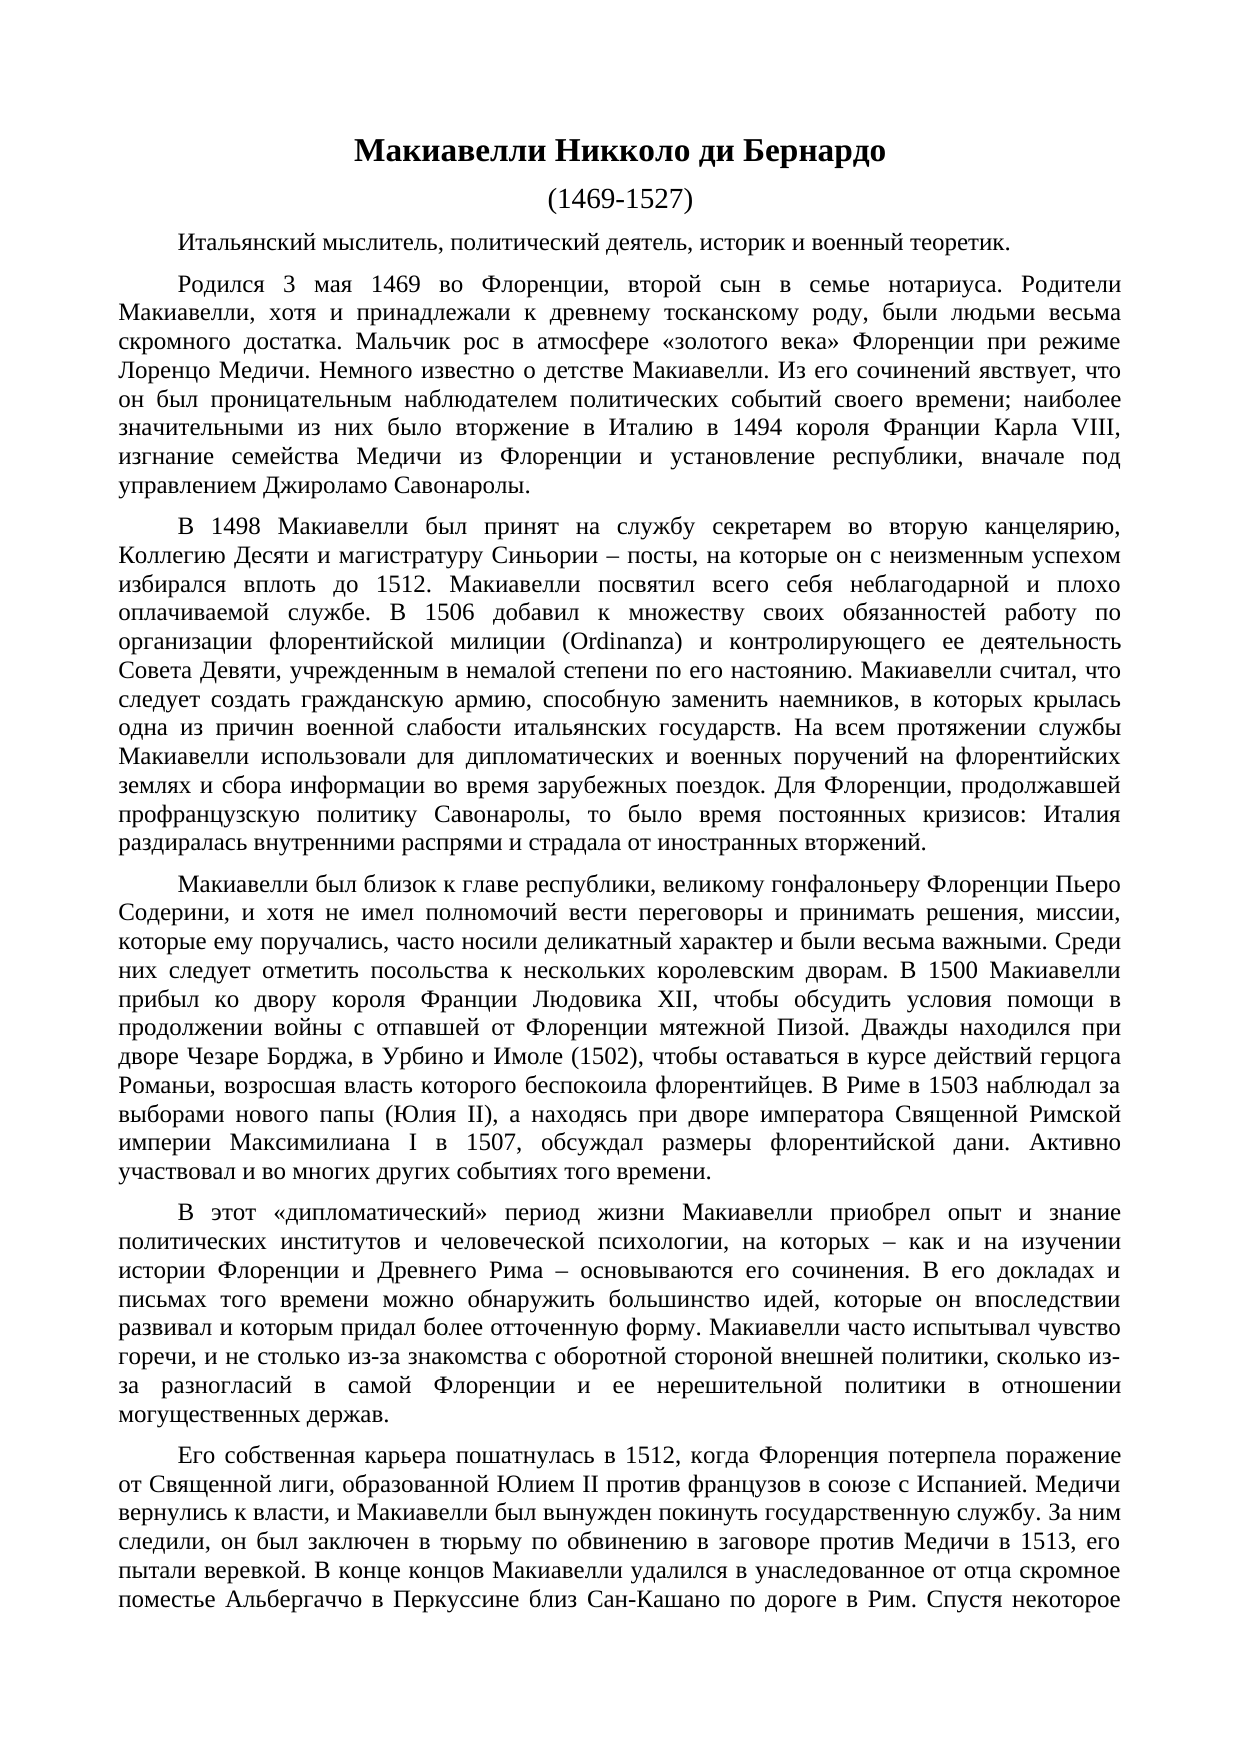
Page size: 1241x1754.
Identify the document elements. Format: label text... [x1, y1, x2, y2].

text (1469-1527) [118, 181, 1122, 215]
text Итальянский мыслитель, политический деятель, историк и военный теоретик. [118, 227, 1122, 256]
text Макиавелли Никколо ди Бернардо [118, 131, 1122, 169]
text В 1498 Макиавелли был принят на службу секретарем во вторую канцелярию, Коллегию Десяти и магистратуру Синьории – посты, на которые он с неизменным успехом избирался вплоть до 1512. Макиавелли посвятил всего себя неблагодарной и плохо оплачиваемой службе. В 1506 добавил к множеству своих обязанностей работу по организации флорентийской милиции (Ordinanza) и контролирующего ее деятельность Совета Девяти, учрежденным в немалой степени по его настоянию. Макиавелли считал, что следует создать гражданскую армию, способную заменить наемников, в которых крылась одна из причин военной слабости итальянских государств. На всем протяжении службы Макиавелли использовали для дипломатических и военных поручений на флорентийских землях и сбора информации во время зарубежных поездок. Для Флоренции, продолжавшей профранцузскую политику Савонаролы, то было время постоянных кризисов: Италия раздиралась внутренними распрями и страдала от иностранных вторжений. [118, 511, 1122, 856]
text Родился 3 мая 1469 во Флоренции, второй сын в семье нотариуса. Родители Макиавелли, хотя и принадлежали к древнему тосканскому роду, были людьми весьма скромного достатка. Мальчик рос в атмосфере «золотого века» Флоренции при режиме Лоренцо Медичи. Немного известно о детстве Макиавелли. Из его сочинений явствует, что он был проницательным наблюдателем политических событий своего времени; наиболее значительными из них было вторжение в Италию в 1494 короля Франции Карла VIII, изгнание семейства Медичи из Флоренции и установление республики, вначале под управлением Джироламо Савонаролы. [118, 269, 1122, 499]
text В этот «дипломатический» период жизни Макиавелли приобрел опыт и знание политических институтов и человеческой психологии, на которых – как и на изучении истории Флоренции и Древнего Рима – основываются его сочинения. В его докладах и письмах того времени можно обнаружить большинство идей, которые он впоследствии развивал и которым придал более отточенную форму. Макиавелли часто испытывал чувство горечи, и не столько из-за знакомства с оборотной стороной внешней политики, сколько из-за разногласий в самой Флоренции и ее нерешительной политики в отношении могущественных держав. [118, 1197, 1122, 1427]
text Макиавелли был близок к главе республики, великому гонфалоньеру Флоренции Пьеро Содерини, и хотя не имел полномочий вести переговоры и принимать решения, миссии, которые ему поручались, часто носили деликатный характер и были весьма важными. Среди них следует отметить посольства к нескольких королевским дворам. В 1500 Макиавелли прибыл ко двору короля Франции Людовика XII, чтобы обсудить условия помощи в продолжении войны с отпавшей от Флоренции мятежной Пизой. Дважды находился при дворе Чезаре Борджа, в Урбино и Имоле (1502), чтобы оставаться в курсе действий герцога Романьи, возросшая власть которого беспокоила флорентийцев. В Риме в 1503 наблюдал за выборами нового папы (Юлия II), а находясь при дворе императора Священной Римской империи Максимилиана I в 1507, обсуждал размеры флорентийской дани. Активно участвовал и во многих других событиях того времени. [118, 869, 1122, 1185]
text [118, 1440, 1122, 1612]
